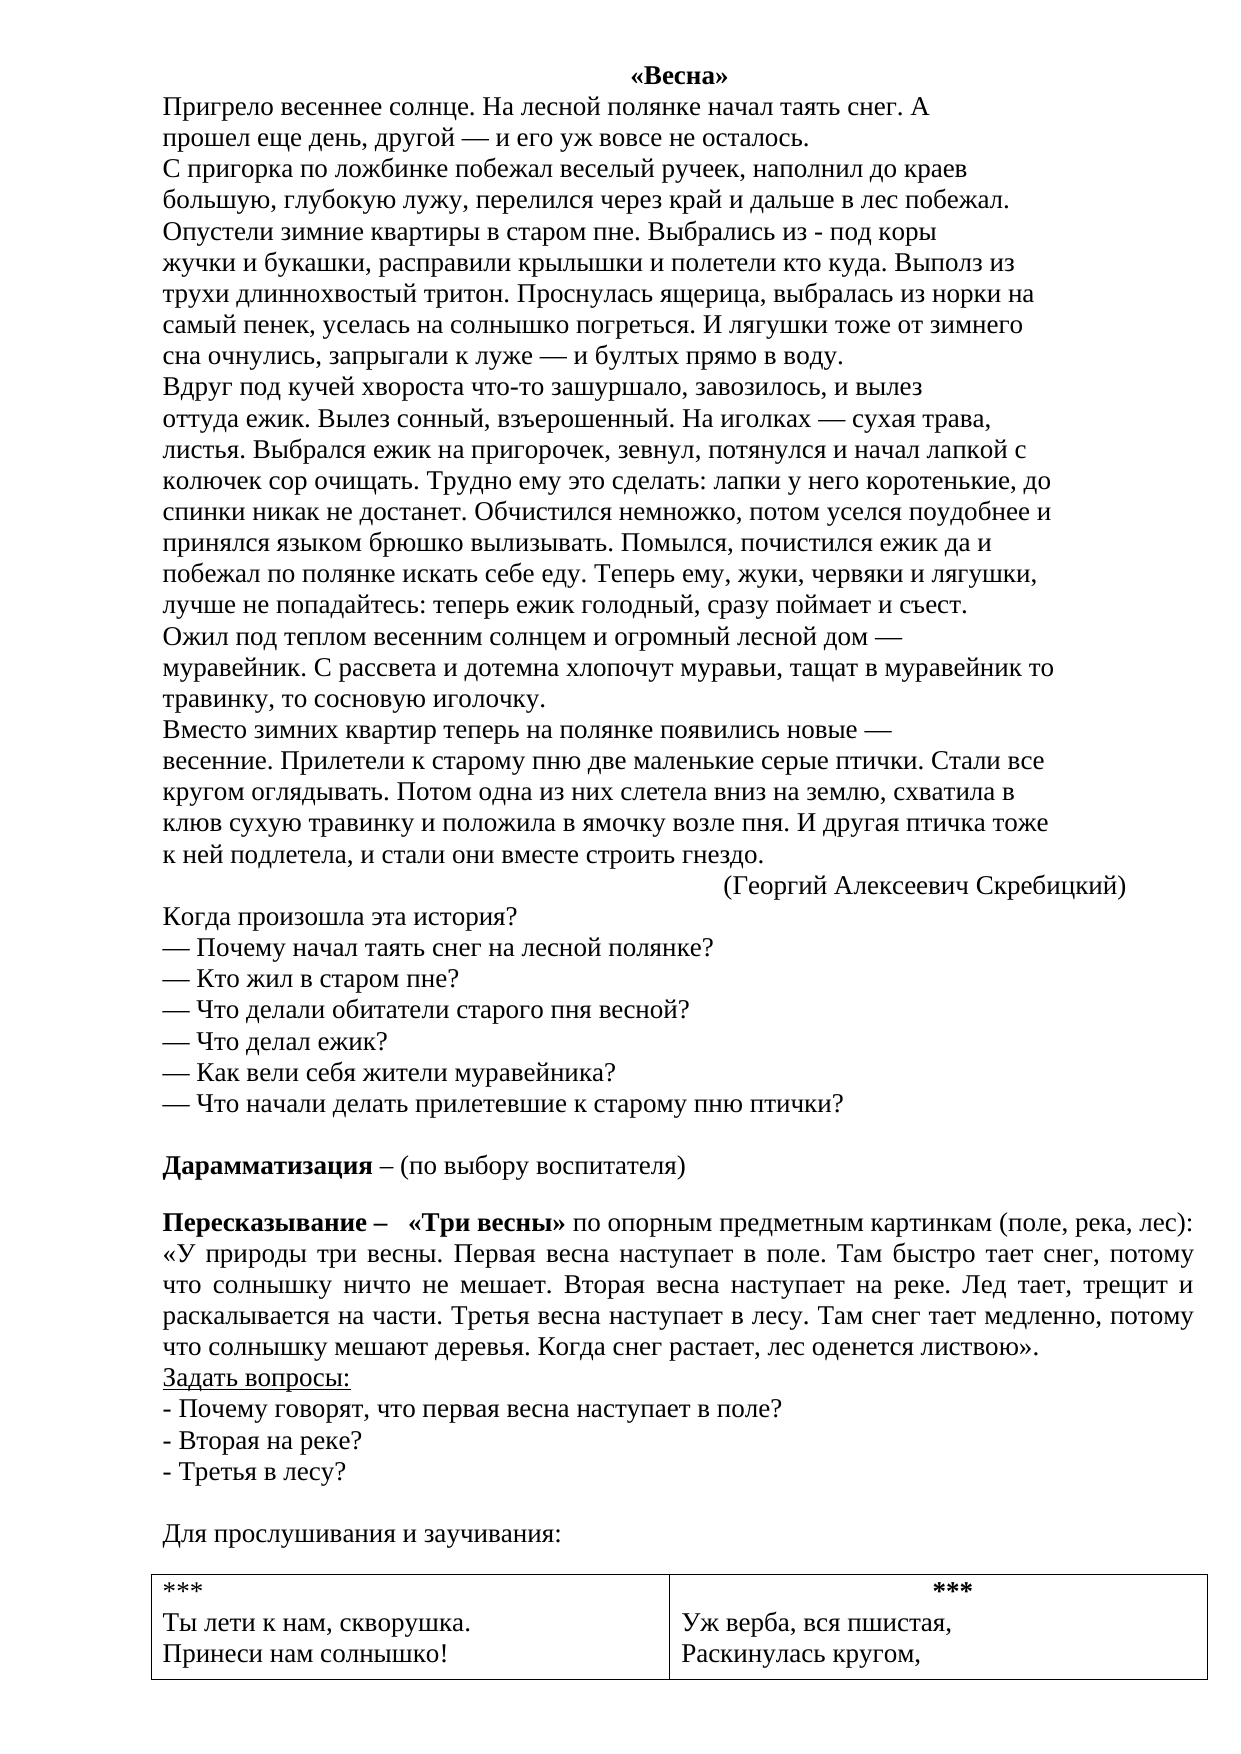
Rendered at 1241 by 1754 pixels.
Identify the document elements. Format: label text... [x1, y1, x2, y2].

text С пригорка по ложбинке побежал веселый ручеек, наполнил до краев [162, 152, 1196, 184]
text трухи длиннохвостый тритон. Проснулась ящерица, выбралась из норки на [162, 277, 1196, 308]
text травинку, то сосновую иголочку. [162, 682, 1196, 713]
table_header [152, 1575, 669, 1679]
text побежал по полянке искать себе еду. Теперь ему, жуки, червяки и лягушки, [162, 557, 1196, 588]
text «У природы три весны. Первая весна наступает в поле. Там быстро тает снег, потому что солнышку ничто не мешает. Вторая весна наступает на реке. Лед тает, трещит и раскалывается на части. Третья весна наступает в лесу. Там снег тает медленно, потому что солнышку мешают деревья. Когда снег растает, лес оденется листвою». [162, 1237, 1196, 1361]
text колючек сор очищать. Трудно ему это сделать: лапки у него коротенькие, до [162, 464, 1196, 495]
text Дарамматизация – (по выбору воспитателя) [162, 1149, 1196, 1180]
text — Кто жил в старом пне? [162, 962, 1196, 993]
text большую, глубокую лужу, перелился через край и дальше в лес побежал. [162, 184, 1196, 215]
text принялся языком брюшко вылизывать. Помылся, почистился ежик да и [162, 526, 1196, 557]
text кругом оглядывать. Потом одна из них слетела вниз на землю, схватила в [162, 775, 1196, 807]
text - Почему говорят, что первая весна наступает в поле? [162, 1393, 1196, 1424]
text — Почему начал таять снег на лесной полянке? [162, 931, 1196, 962]
text самый пенек, уселась на солнышко погреться. И лягушки тоже от зимнего [162, 308, 1196, 339]
text лучше не попадайтесь: теперь ежик голодный, сразу поймает и съест. [162, 588, 1196, 620]
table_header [670, 1575, 1207, 1679]
text клюв сухую травинку и положила в ямочку возле пня. И другая птичка тоже [162, 807, 1196, 838]
text Ожил под теплом весенним солнцем и огромный лесной дом — [162, 620, 1196, 651]
text Когда произошла эта история? [162, 900, 1196, 931]
text Для прослушивания и заучивания: [162, 1517, 1196, 1548]
text «Весна» [162, 59, 1196, 90]
text Пересказывание – «Три весны» по опорным предметным картинкам (поле, река, лес): [162, 1206, 1196, 1237]
text Вдруг под кучей хвороста что-то зашуршало, завозилось, и вылез [162, 371, 1196, 402]
text прошел еще день, другой — и его уж вовсе не осталось. [162, 121, 1196, 152]
text оттуда ежик. Вылез сонный, взъерошенный. На иголках — сухая трава, [162, 402, 1196, 433]
text к ней подлетела, и стали они вместе строить гнездо. [162, 838, 1196, 869]
text Опустели зимние квартиры в старом пне. Выбрались из - под коры [162, 215, 1196, 246]
text весенние. Прилетели к старому пню две маленькие серые птички. Стали все [162, 744, 1196, 775]
text Задать вопросы: [162, 1361, 1196, 1393]
text жучки и букашки, расправили крылышки и полетели кто куда. Выполз из [162, 246, 1196, 277]
text — Что делал ежик? [162, 1024, 1196, 1056]
text — Как вели себя жители муравейника? [162, 1056, 1196, 1087]
text (Георгий Алексеевич Скребицкий) [162, 869, 1196, 900]
text сна очнулись, запрыгали к луже — и бултых прямо в воду. [162, 339, 1196, 371]
text — Что начали делать прилетевшие к старому пню птички? [162, 1087, 1196, 1118]
text спинки никак не достанет. Обчистился немножко, потом уселся поудобнее и [162, 495, 1196, 526]
text - Вторая на реке? [162, 1424, 1196, 1455]
text Вместо зимних квартир теперь на полянке появились новые — [162, 713, 1196, 744]
text - Третья в лесу? [162, 1455, 1196, 1486]
text — Что делали обитатели старого пня весной? [162, 993, 1196, 1024]
text Пригрело весеннее солнце. На лесной полянке начал таять снег. А [162, 90, 1196, 121]
text листья. Выбрался ежик на пригорочек, зевнул, потянулся и начал лапкой с [162, 433, 1196, 464]
text муравейник. С рассвета и дотемна хлопочут муравьи, тащат в муравейник то [162, 651, 1196, 682]
